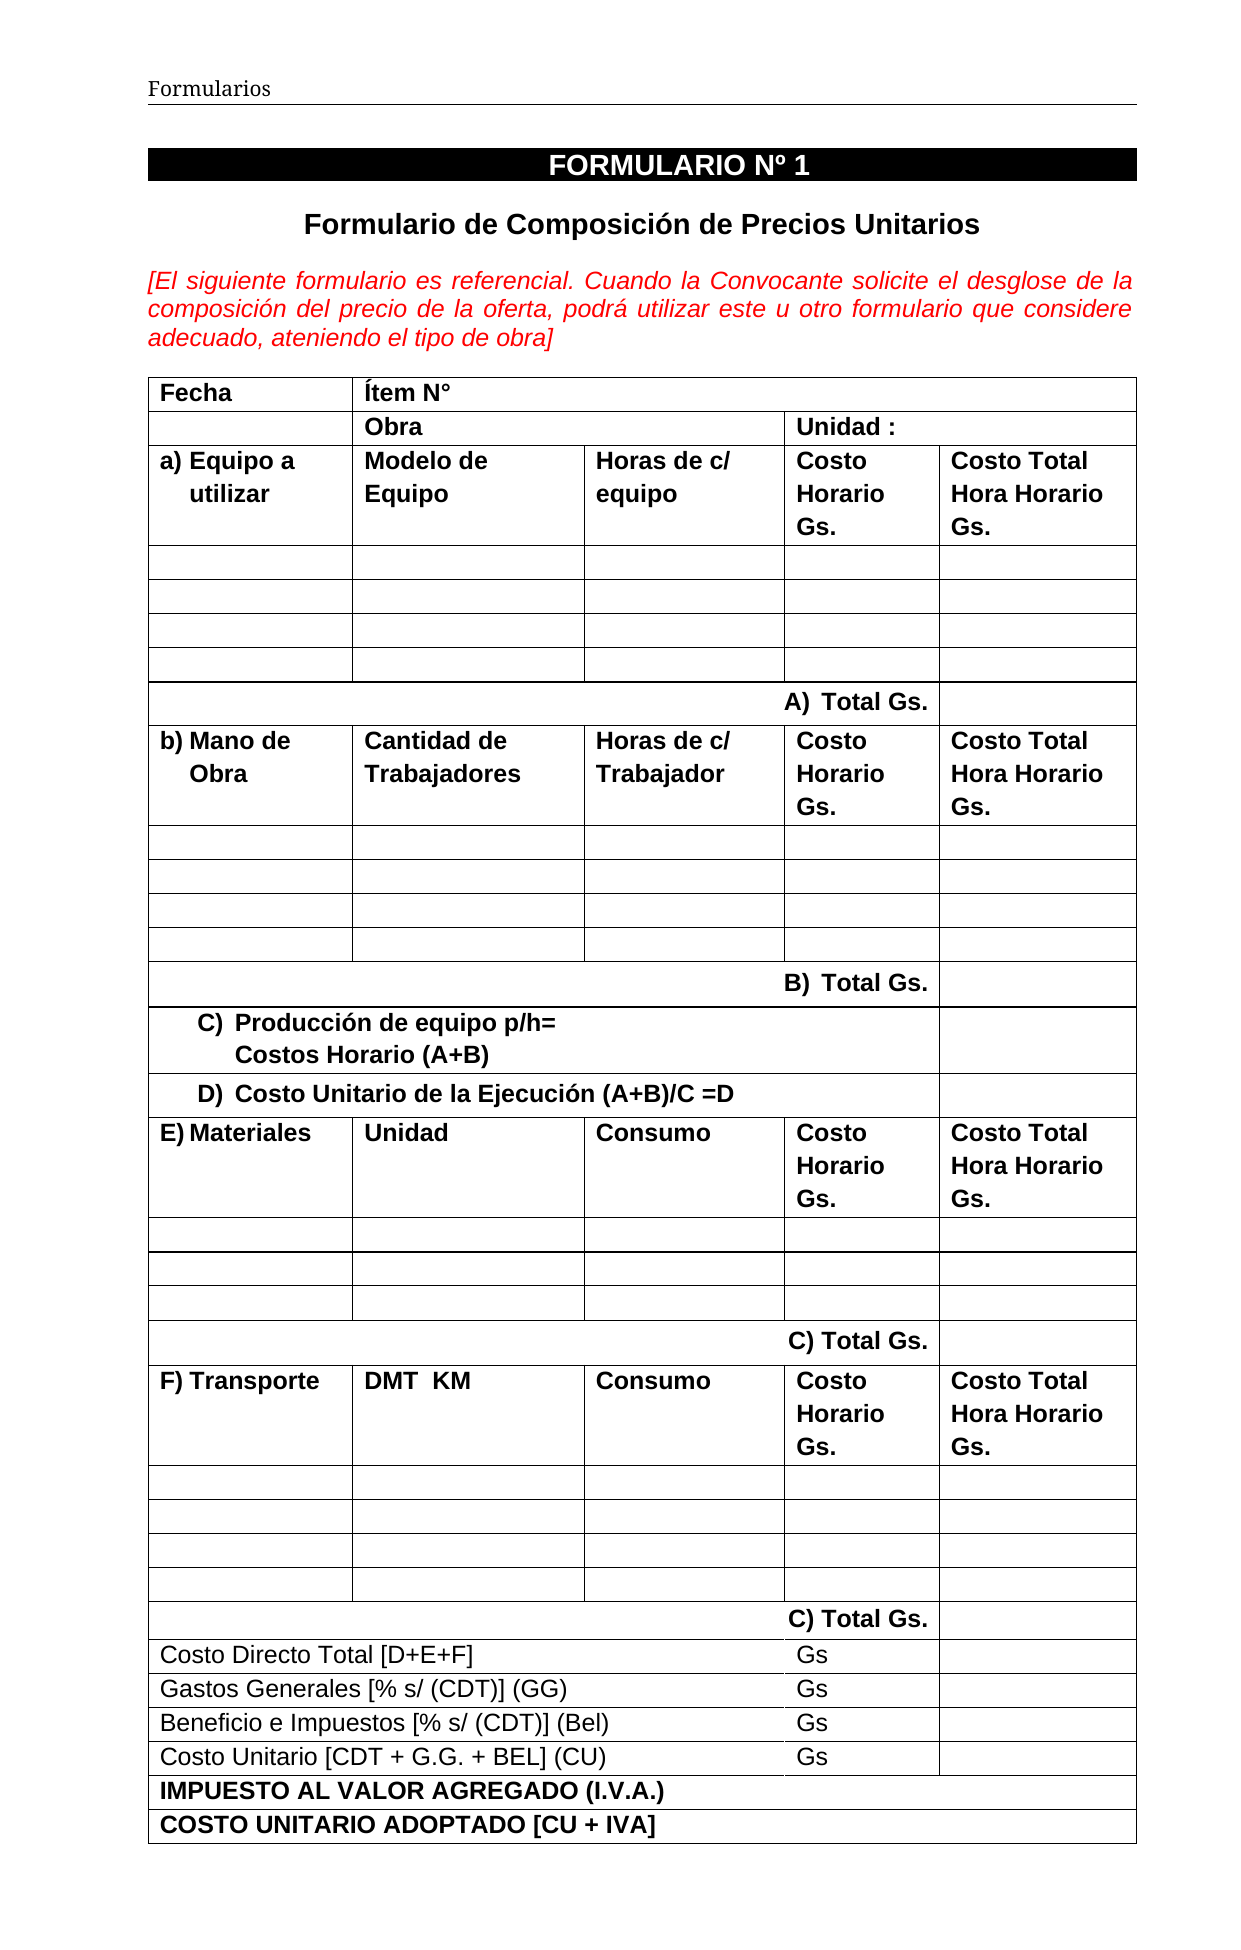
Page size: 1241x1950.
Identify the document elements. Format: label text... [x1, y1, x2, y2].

table_cell Total Gs. [149, 962, 939, 1006]
table_cell Materiales [149, 1118, 352, 1217]
table_cell Total Gs. [149, 683, 939, 725]
table_cell [940, 1218, 1136, 1251]
table_cell [785, 826, 939, 859]
table_cell [940, 1008, 1136, 1073]
table_cell [353, 1500, 584, 1533]
table_cell [585, 1568, 784, 1601]
table_cell [940, 683, 1136, 725]
table_cell [149, 580, 352, 613]
table_cell [585, 648, 784, 681]
table_cell [149, 546, 352, 579]
table_cell [940, 1708, 1136, 1741]
table_cell Consumo [585, 1118, 784, 1217]
table_cell [785, 1568, 939, 1601]
table_cell [940, 580, 1136, 613]
table_cell [149, 894, 352, 927]
table_cell Costo Total Hora Horario Gs. [940, 726, 1136, 825]
table_cell Gs [785, 1674, 939, 1707]
table_cell [149, 648, 352, 681]
table_cell [149, 1286, 352, 1319]
table_cell [353, 1253, 584, 1285]
table_cell [940, 1466, 1136, 1499]
table_cell Producción de equipo p/h= Costos Horario (A+B) [149, 1008, 939, 1073]
table_cell [940, 648, 1136, 681]
table_cell [940, 962, 1136, 1006]
table_cell Cantidad de Trabajadores [353, 726, 584, 825]
table_cell [353, 1466, 584, 1499]
table_cell Costo Horario Gs. [785, 446, 939, 545]
table_cell [149, 412, 352, 445]
table_cell C) Total Gs. [149, 1321, 939, 1364]
subtitle Formulario de Composición de Precios Unitarios [148, 207, 1137, 241]
table_cell [149, 860, 352, 893]
table_cell Gs [785, 1742, 939, 1775]
table_cell [149, 1253, 352, 1285]
table_cell C) Total Gs. [149, 1602, 939, 1639]
table_cell [585, 826, 784, 859]
table_cell [353, 894, 584, 927]
table_cell [149, 1218, 352, 1251]
table_cell Beneficio e Impuestos [% s/ (CDT)] (Bel) [149, 1708, 784, 1741]
table_cell [785, 1500, 939, 1533]
table_cell [940, 1253, 1136, 1285]
table_cell Costo Horario Gs. [785, 1118, 939, 1217]
table_cell Obra [353, 412, 784, 445]
table_cell [785, 546, 939, 579]
table_cell [149, 1500, 352, 1533]
table_cell Consumo [585, 1366, 784, 1465]
table_cell [940, 1500, 1136, 1533]
table_cell [940, 1640, 1136, 1673]
table_cell Unidad : [785, 412, 1136, 445]
table_cell [940, 1602, 1136, 1639]
table_cell Modelo de Equipo [353, 446, 584, 545]
table_cell [785, 648, 939, 681]
table_cell [585, 1253, 784, 1285]
table_cell Mano de Obra [149, 726, 352, 825]
table_cell Costo Total Hora Horario Gs. [940, 1366, 1136, 1465]
table_header Fecha [149, 378, 352, 411]
table_cell Horas de c/ equipo [585, 446, 784, 545]
table_cell [940, 1534, 1136, 1567]
table_cell [353, 826, 584, 859]
table_cell [940, 826, 1136, 859]
table_cell [940, 1568, 1136, 1601]
table_cell [940, 614, 1136, 647]
text [El siguiente formulario es referencial. Cuando la Convocante solicite el desglose de la composición del precio de la oferta, podrá utilizar este u otro formulario que considere adecuado, ateniendo el tipo de obra] [148, 266, 1137, 352]
table_cell Costo Unitario [CDT + G.G. + BEL] (CU) [149, 1742, 784, 1775]
table_cell [585, 860, 784, 893]
table_cell [785, 1253, 939, 1285]
table_cell [585, 1500, 784, 1533]
table_cell DMT KM [353, 1366, 584, 1465]
table_cell [353, 1568, 584, 1601]
table_cell [353, 1534, 584, 1567]
table_cell [149, 614, 352, 647]
table_cell Costo Directo Total [D+E+F] [149, 1640, 784, 1673]
table_cell Unidad [353, 1118, 584, 1217]
table_cell [353, 860, 584, 893]
table_cell Gastos Generales [% s/ (CDT)] (GG) [149, 1674, 784, 1707]
table_cell [353, 580, 584, 613]
table_cell [940, 928, 1136, 961]
table_cell [353, 928, 584, 961]
table_cell [585, 928, 784, 961]
table_cell [785, 894, 939, 927]
table_cell [353, 614, 584, 647]
table_cell [353, 1286, 584, 1319]
table_cell [149, 1568, 352, 1601]
table_cell COSTO UNITARIO ADOPTADO [CU + IVA] [149, 1810, 1136, 1843]
table_cell [585, 1286, 784, 1319]
table_cell Transporte [149, 1366, 352, 1465]
table_cell [149, 1534, 352, 1567]
table_cell Costo Horario Gs. [785, 1366, 939, 1465]
table_cell [785, 614, 939, 647]
table_cell [585, 1218, 784, 1251]
table_cell [585, 894, 784, 927]
table_cell Costo Total Hora Horario Gs. [940, 1118, 1136, 1217]
table_cell Equipo a utilizar [149, 446, 352, 545]
table_cell [585, 614, 784, 647]
table_cell IMPUESTO AL VALOR AGREGADO (I.V.A.) [149, 1776, 1136, 1809]
table_cell [785, 1534, 939, 1567]
table_cell [785, 580, 939, 613]
table_cell [940, 1742, 1136, 1775]
table_cell [585, 580, 784, 613]
table_cell [149, 826, 352, 859]
table_cell [785, 1218, 939, 1251]
table_cell [785, 928, 939, 961]
table_cell [785, 1286, 939, 1319]
table_cell Costo Unitario de la Ejecución (A+B)/C =D [149, 1074, 939, 1117]
table_cell [149, 1466, 352, 1499]
table_cell Costo Horario Gs. [785, 726, 939, 825]
table_cell Costo Total Hora Horario Gs. [940, 446, 1136, 545]
table_cell [353, 546, 584, 579]
table_header Ítem N° [353, 378, 1136, 411]
table_cell [940, 1286, 1136, 1319]
table_cell Gs [785, 1708, 939, 1741]
subtitle FORMULARIO Nº 1 [148, 148, 1137, 181]
table_cell [149, 928, 352, 961]
table_cell Gs [785, 1640, 939, 1673]
table_cell [353, 648, 584, 681]
table_cell [585, 546, 784, 579]
table_cell [940, 1321, 1136, 1364]
table_cell [940, 894, 1136, 927]
table_cell [940, 860, 1136, 893]
table_cell [940, 1674, 1136, 1707]
table_cell [940, 1074, 1136, 1117]
table_cell [585, 1466, 784, 1499]
table_cell [785, 860, 939, 893]
table_cell [353, 1218, 584, 1251]
table_cell [785, 1466, 939, 1499]
table_cell Horas de c/ Trabajador [585, 726, 784, 825]
table_cell [585, 1534, 784, 1567]
table_cell [940, 546, 1136, 579]
